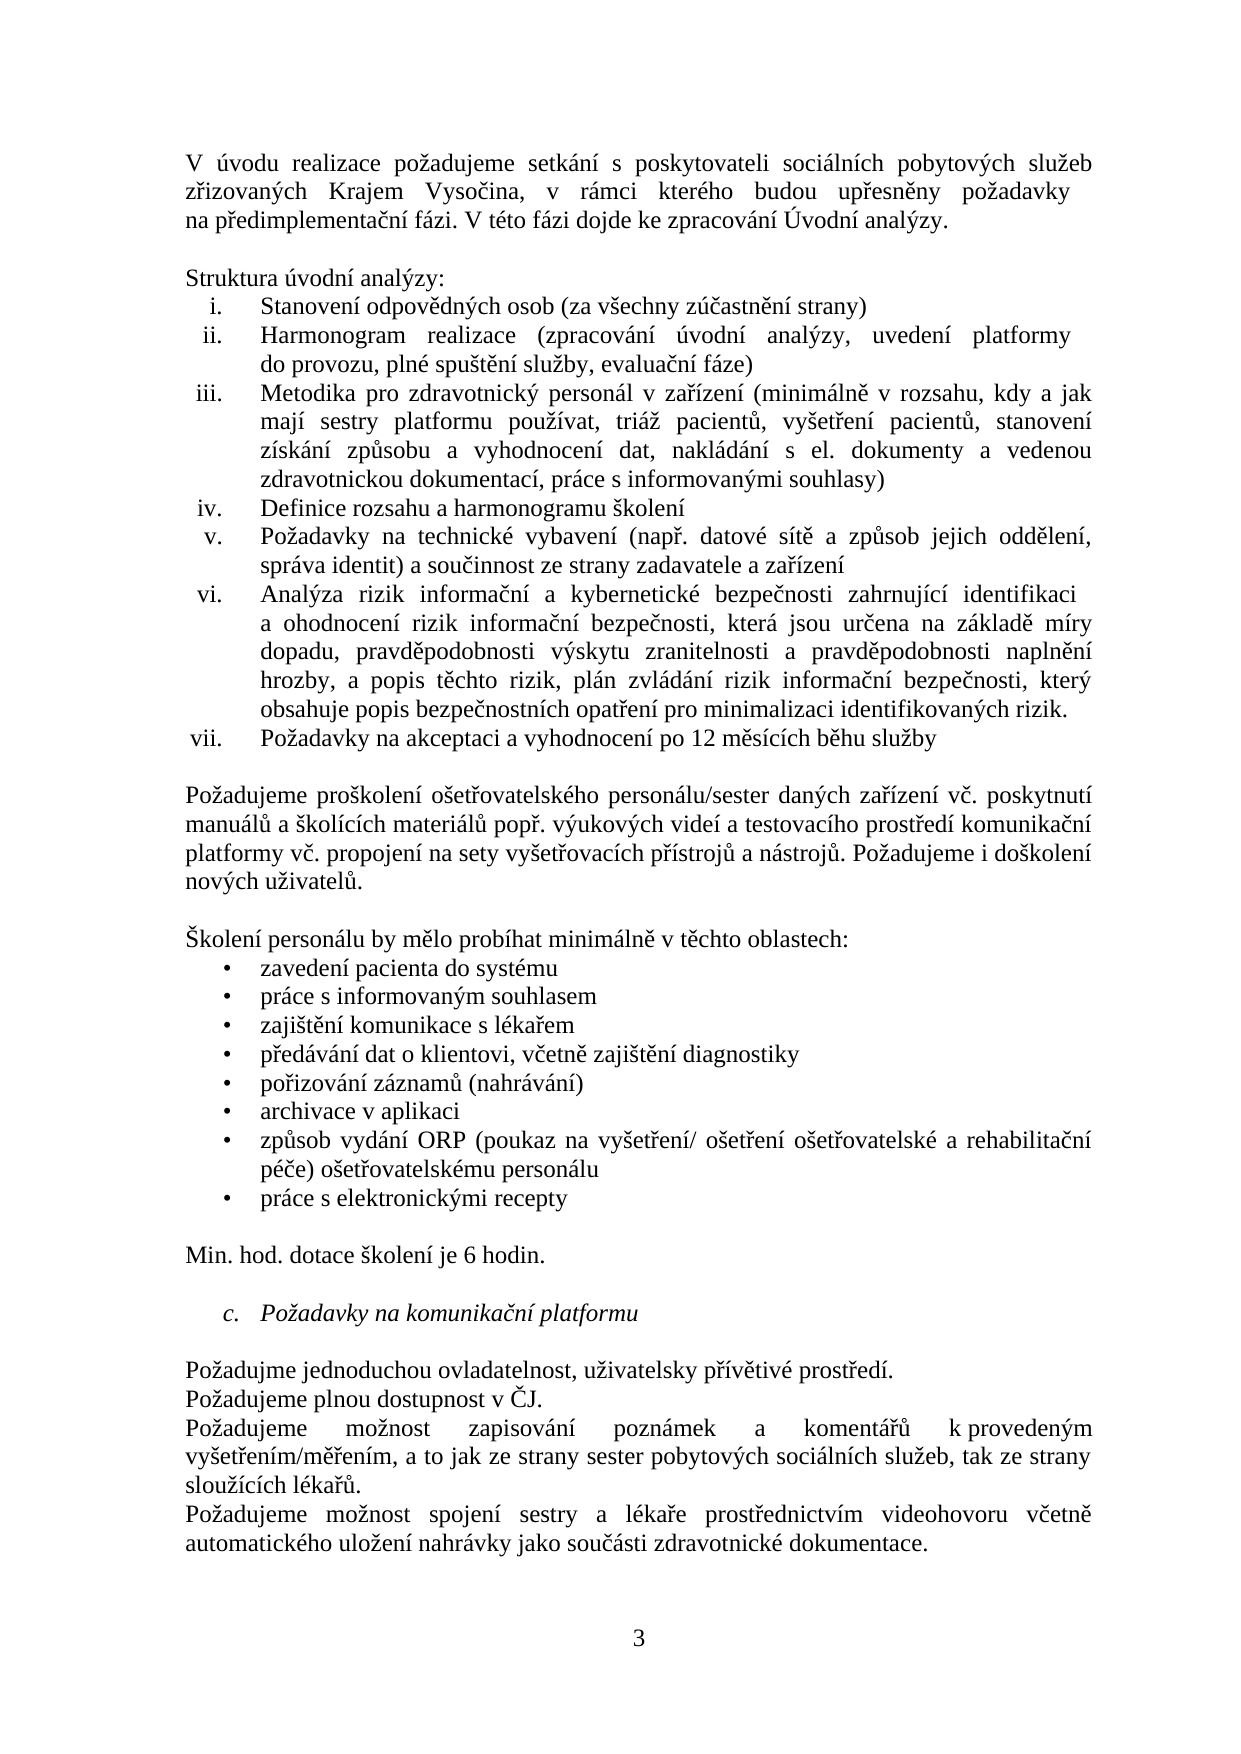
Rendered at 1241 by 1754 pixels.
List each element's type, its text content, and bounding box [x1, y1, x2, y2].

list Harmonogram realizace (zpracování úvodní analýzy, uvedení platformy do provozu, plné spuštění služby, evaluační fáze) [223, 320, 1093, 378]
text Požadujme jednoduchou ovladatelnost, uživatelsky přívětivé prostředí. [185, 1355, 1093, 1384]
text V úvodu realizace požadujeme setkání s poskytovateli sociálních pobytových služeb zřizovaných Krajem Vysočina, v rámci kterého budou upřesněny požadavky na předimplementační fázi. V této fázi dojde ke zpracování Úvodní analýzy. [185, 148, 1093, 234]
list Stanovení odpovědných osob (za všechny zúčastnění strany) [223, 291, 1093, 320]
list předávání dat o klientovi, včetně zajištění diagnostiky [223, 1039, 1093, 1068]
list Metodika pro zdravotnický personál v zařízení (minimálně v rozsahu, kdy a jak mají sestry platformu používat, triáž pacientů, vyšetření pacientů, stanovení získání způsobu a vyhodnocení dat, nakládání s el. dokumenty a vedenou zdravotnickou dokumentací, práce s informovanými souhlasy) [223, 378, 1093, 493]
list zajištění komunikace s lékařem [223, 1010, 1093, 1039]
list zavedení pacienta do systému [223, 953, 1093, 981]
text Školení personálu by mělo probíhat minimálně v těchto oblastech: [185, 924, 1093, 953]
list archivace v aplikaci [223, 1096, 1093, 1125]
text Požadujeme možnost spojení sestry a lékaře prostřednictvím videohovoru včetně automatického uložení nahrávky jako součásti zdravotnické dokumentace. [185, 1499, 1093, 1556]
list Analýza rizik informační a kybernetické bezpečnosti zahrnující identifikaci a ohodnocení rizik informační bezpečnosti, která jsou určena na základě míry dopadu, pravděpodobnosti výskytu zranitelnosti a pravděpodobnosti naplnění hrozby, a popis těchto rizik, plán zvládání rizik informační bezpečnosti, který obsahuje popis bezpečnostních opatření pro minimalizaci identifikovaných rizik. [223, 579, 1093, 723]
text Požadujeme možnost zapisování poznámek a komentářů k provedeným vyšetřením/měřením, a to jak ze strany sester pobytových sociálních služeb, tak ze strany sloužících lékařů. [185, 1413, 1093, 1499]
list Požadavky na akceptaci a vyhodnocení po 12 měsících běhu služby [223, 723, 1093, 751]
list práce s elektronickými recepty [223, 1183, 1093, 1211]
list práce s informovaným souhlasem [223, 981, 1093, 1010]
text Požadujeme proškolení ošetřovatelského personálu/sester daných zařízení vč. poskytnutí manuálů a školících materiálů popř. výukových videí a testovacího prostředí komunikační platformy vč. propojení na sety vyšetřovacích přístrojů a nástrojů. Požadujeme i doškolení nových uživatelů. [185, 780, 1093, 895]
list způsob vydání ORP (poukaz na vyšetření/ ošetření ošetřovatelské a rehabilitační péče) ošetřovatelskému personálu [223, 1125, 1093, 1183]
text Požadujeme plnou dostupnost v ČJ. [185, 1384, 1093, 1413]
text Struktura úvodní analýzy: [185, 263, 1093, 291]
text Min. hod. dotace školení je 6 hodin. [185, 1240, 1093, 1269]
list pořizování záznamů (nahrávání) [223, 1068, 1093, 1096]
list Definice rozsahu a harmonogramu školení [223, 493, 1093, 521]
list Požadavky na technické vybavení (např. datové sítě a způsob jejich oddělení, správa identit) a součinnost ze strany zadavatele a zařízení [223, 521, 1093, 579]
list Požadavky na komunikační platformu [223, 1298, 1093, 1326]
